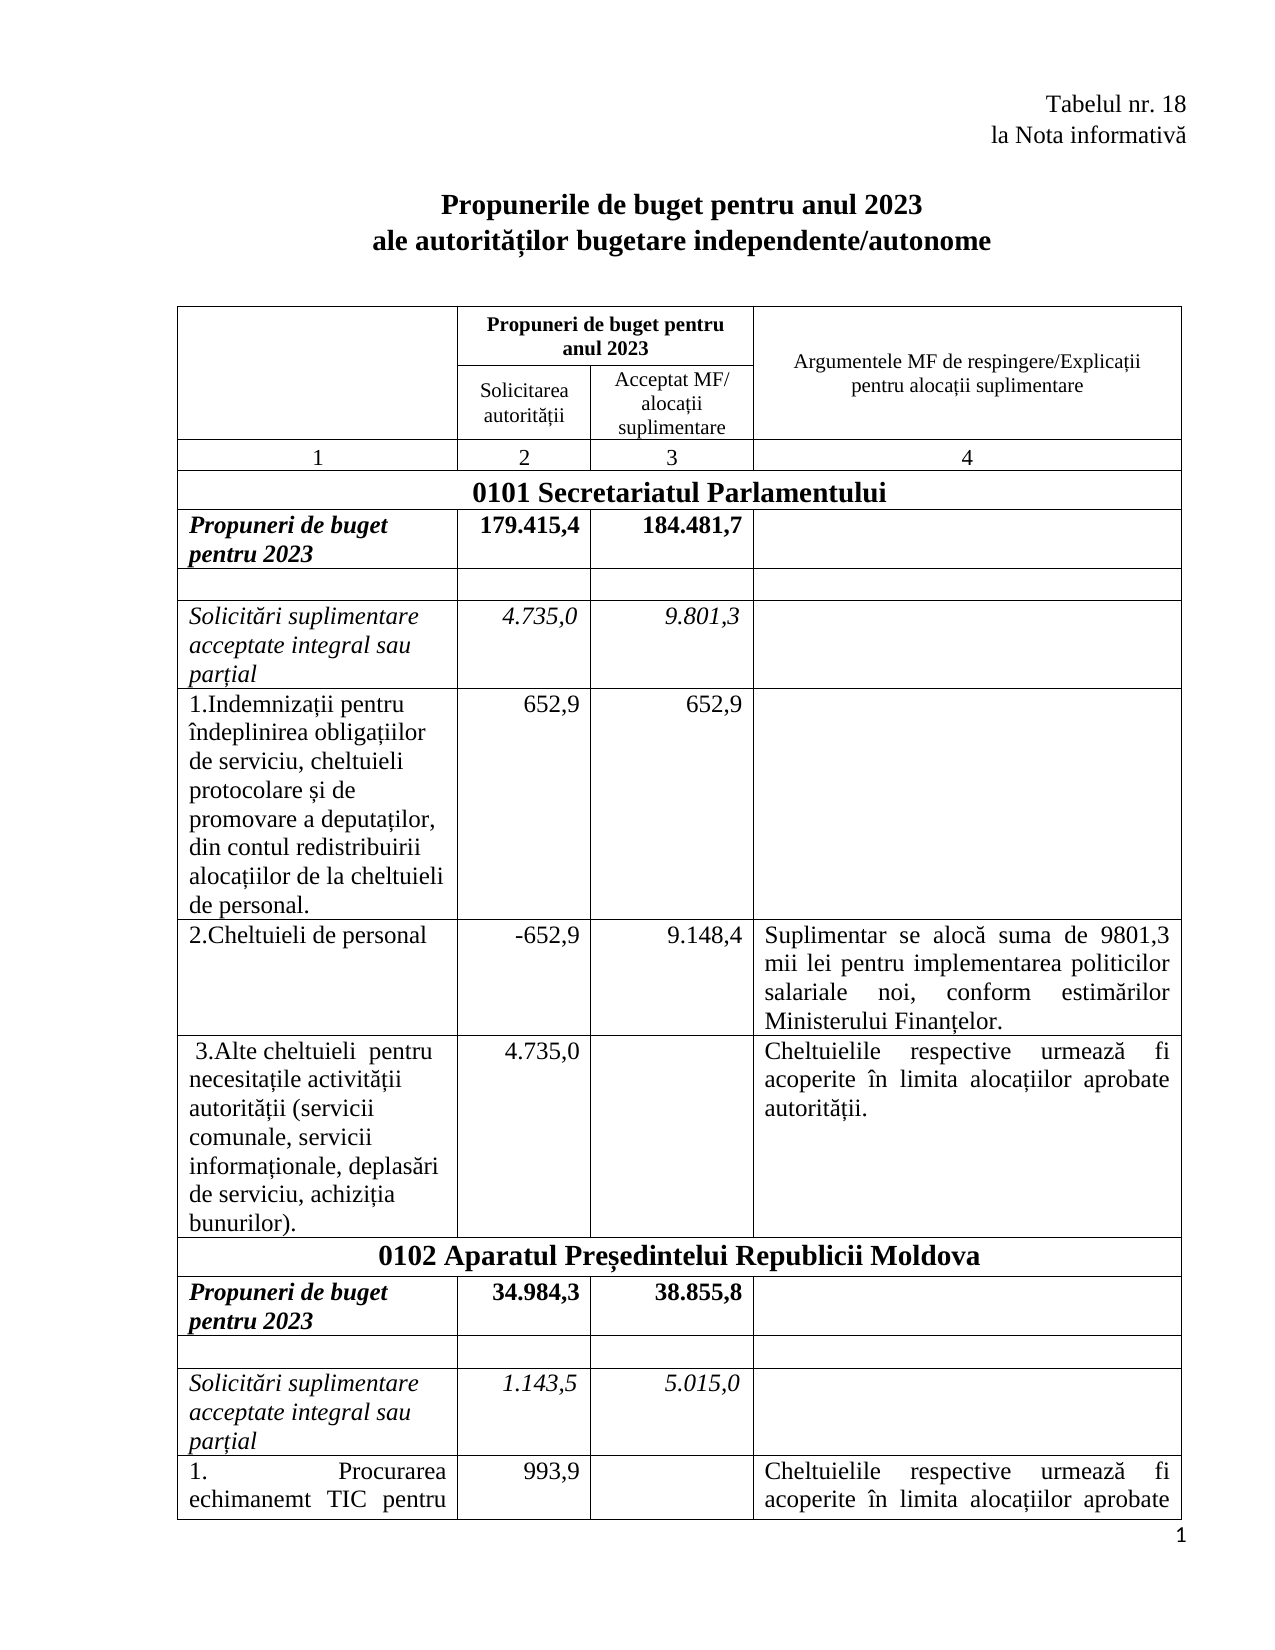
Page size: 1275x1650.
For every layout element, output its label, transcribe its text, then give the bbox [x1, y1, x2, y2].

table_cell Cheltuielile respective urmează fi acoperite în limita alocațiilor aprobate autorității. [754, 1456, 1181, 1519]
text Propunerile de buget pentru anul 2023 [177, 187, 1186, 220]
table_cell Acceptat MF/ alocații suplimentare [591, 366, 753, 439]
text Tabelul nr. 18 [177, 89, 1186, 117]
table_cell [754, 601, 1181, 688]
table_cell 9.801,3 [591, 601, 753, 688]
table_cell Solicitări suplimentare acceptate integral sau parțial [178, 1369, 457, 1455]
table_cell [754, 689, 1181, 919]
table_cell Solicitarea autorității [458, 366, 590, 439]
table_cell 1.Indemnizații pentru îndeplinirea obligațiilor de serviciu, cheltuieli protocolare și de promovare a deputaților, din contul redistribuirii alocațiilor de la cheltuieli de personal. [178, 689, 457, 919]
table_header Propuneri de buget pentru anul 2023 [458, 307, 753, 365]
table_cell [754, 569, 1181, 600]
table_cell [591, 569, 753, 600]
table_cell [591, 1456, 753, 1519]
table_cell [754, 1369, 1181, 1455]
table_cell Suplimentar se alocă suma de 9801,3 mii lei pentru implementarea politicilor salariale noi, conform estimărilor Ministerului Finanțelor. [754, 920, 1181, 1035]
table_cell 34.984,3 [458, 1277, 590, 1334]
table_cell 0102 Aparatul Președintelui Republicii Moldova [178, 1238, 1181, 1276]
table_cell Solicitări suplimentare acceptate integral sau parțial [178, 601, 457, 688]
table_cell 9.148,4 [591, 920, 753, 1035]
table_cell [754, 1336, 1181, 1367]
table_cell [591, 1036, 753, 1237]
table_cell 1. Procurarea echimanemt TIC pentru dezvoltare a sistemelor informaționale [178, 1456, 457, 1519]
table_cell 4 [754, 440, 1181, 470]
text ale autorităților bugetare independente/autonome [177, 223, 1186, 257]
table_cell 652,9 [458, 689, 590, 919]
table_cell [458, 1336, 590, 1367]
table_cell 4.735,0 [458, 1036, 590, 1237]
table_cell 179.415,4 [458, 510, 590, 567]
table_cell 0101 Secretariatul Parlamentului [178, 471, 1181, 509]
table_cell Cheltuielile respective urmează fi acoperite în limita alocațiilor aprobate autorității. [754, 1036, 1181, 1237]
table_cell 1.143,5 [458, 1369, 590, 1455]
text la Nota informativă [177, 120, 1186, 148]
table_cell -652,9 [458, 920, 590, 1035]
table_header [178, 307, 457, 439]
table_cell 2.Cheltuieli de personal [178, 920, 457, 1035]
table_cell [754, 1277, 1181, 1334]
table_cell [178, 569, 457, 600]
table_cell 2 [458, 440, 590, 470]
table_cell 184.481,7 [591, 510, 753, 567]
table_header Argumentele MF de respingere/Explicații pentru alocații suplimentare [754, 307, 1181, 439]
table_cell 993,9 [458, 1456, 590, 1519]
table_cell 38.855,8 [591, 1277, 753, 1334]
table_cell 652,9 [591, 689, 753, 919]
table_cell 4.735,0 [458, 601, 590, 688]
table_cell [754, 510, 1181, 567]
table_cell 5.015,0 [591, 1369, 753, 1455]
table_cell Propuneri de buget pentru 2023 [178, 510, 457, 567]
table_cell [591, 1336, 753, 1367]
table_cell 3.Alte cheltuieli pentru necesitațile activității autorității (servicii comunale, servicii informaționale, deplasări de serviciu, achiziția bunurilor). [178, 1036, 457, 1237]
table_cell Propuneri de buget pentru 2023 [178, 1277, 457, 1334]
table_cell [458, 569, 590, 600]
table_cell [178, 1336, 457, 1367]
table_cell 1 [178, 440, 457, 470]
table_cell 3 [591, 440, 753, 470]
